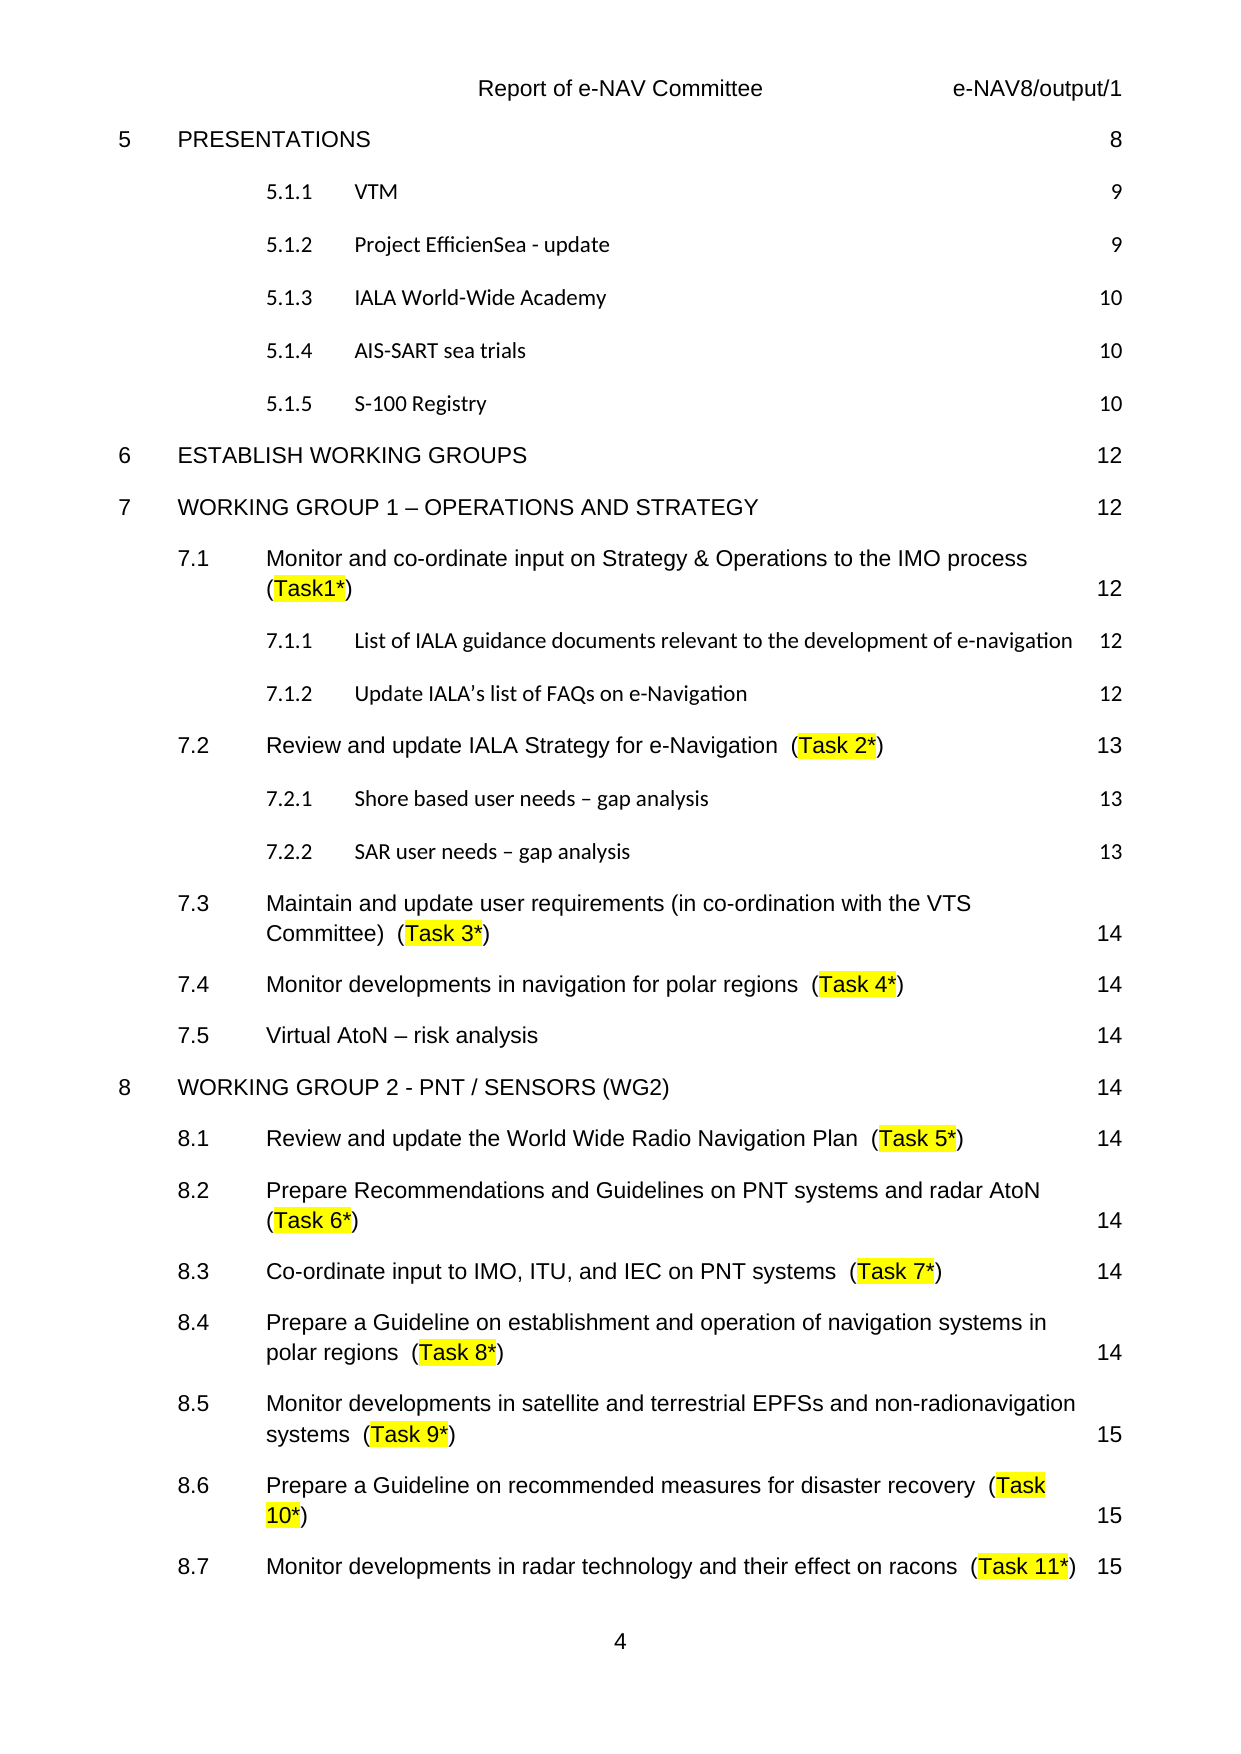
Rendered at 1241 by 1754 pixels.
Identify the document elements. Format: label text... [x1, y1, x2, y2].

text 7.2.2 SAR user needs – gap analysis 13 [266, 837, 1092, 865]
text 7.1.2 Update IALA’s list of FAQs on e-Navigation 12 [266, 679, 1092, 707]
text 7.2.1 Shore based user needs – gap analysis 13 [266, 784, 1092, 812]
text 5.1.5 S-100 Registry 10 [266, 389, 1092, 417]
text 8.3 Co-ordinate input to IMO, ITU, and IEC on PNT systems (Task 7*) 14 [177, 1258, 857, 1284]
text 7.5 Virtual AtoN – risk analysis 14 [177, 1022, 1092, 1049]
text 7 Working Group 1 – Operations and Strategy 12 [118, 494, 1092, 520]
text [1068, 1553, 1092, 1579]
text 7.4 Monitor developments in navigation for polar regions (Task 4*) 14 [896, 971, 1092, 997]
text 8.4 Prepare a Guideline on establishment and operation of navigation systems in polar regions (Task 8*) 14 [177, 1309, 1092, 1366]
text 7.1 Monitor and co-ordinate input on Strategy & Operations to the IMO process (Task1*) 12 [177, 545, 1092, 602]
text 5.1.4 AIS-SART sea trials 10 [266, 336, 1092, 364]
text 5.1.2 Project EfficienSea - update 9 [266, 230, 1092, 258]
text 5.1.1 VTM 9 [266, 177, 1092, 205]
text 8.6 Prepare a Guideline on recommended measures for disaster recovery (Task 10*) 15 [177, 1472, 1092, 1528]
text 6 Establish Working Groups 12 [118, 442, 1092, 469]
text 8 Working Group 2 - PNT / Sensors (WG2) 14 [118, 1074, 1092, 1100]
text 8.1 Review and update the World Wide Radio Navigation Plan (Task 5*) 14 [177, 1125, 879, 1152]
text 5.1.3 IALA World-Wide Academy 10 [266, 283, 1092, 311]
text 7.3 Maintain and update user requirements (in co-ordination with the VTS Committee) (Task 3*) 14 [177, 890, 1092, 946]
text 8.7 Monitor developments in radar technology and their effect on racons (Task 11*) 15 [177, 1553, 978, 1579]
text 7.2 Review and update IALA Strategy for e-Navigation (Task 2*) 13 [177, 732, 1092, 759]
text 8.5 Monitor developments in satellite and terrestrial EPFSs and non-radionavigation systems (Task 9*) 15 [177, 1390, 1092, 1447]
text 5 Presentations 8 [118, 126, 1092, 152]
text 7.1.1 List of IALA guidance documents relevant to the development of e-navigation 12 [266, 626, 1092, 654]
text 8.2 Prepare Recommendations and Guidelines on PNT systems and radar AtoN (Task 6*) 14 [177, 1177, 1092, 1233]
text 7.4 Monitor developments in navigation for polar regions (Task 4*) 14 [177, 971, 819, 997]
